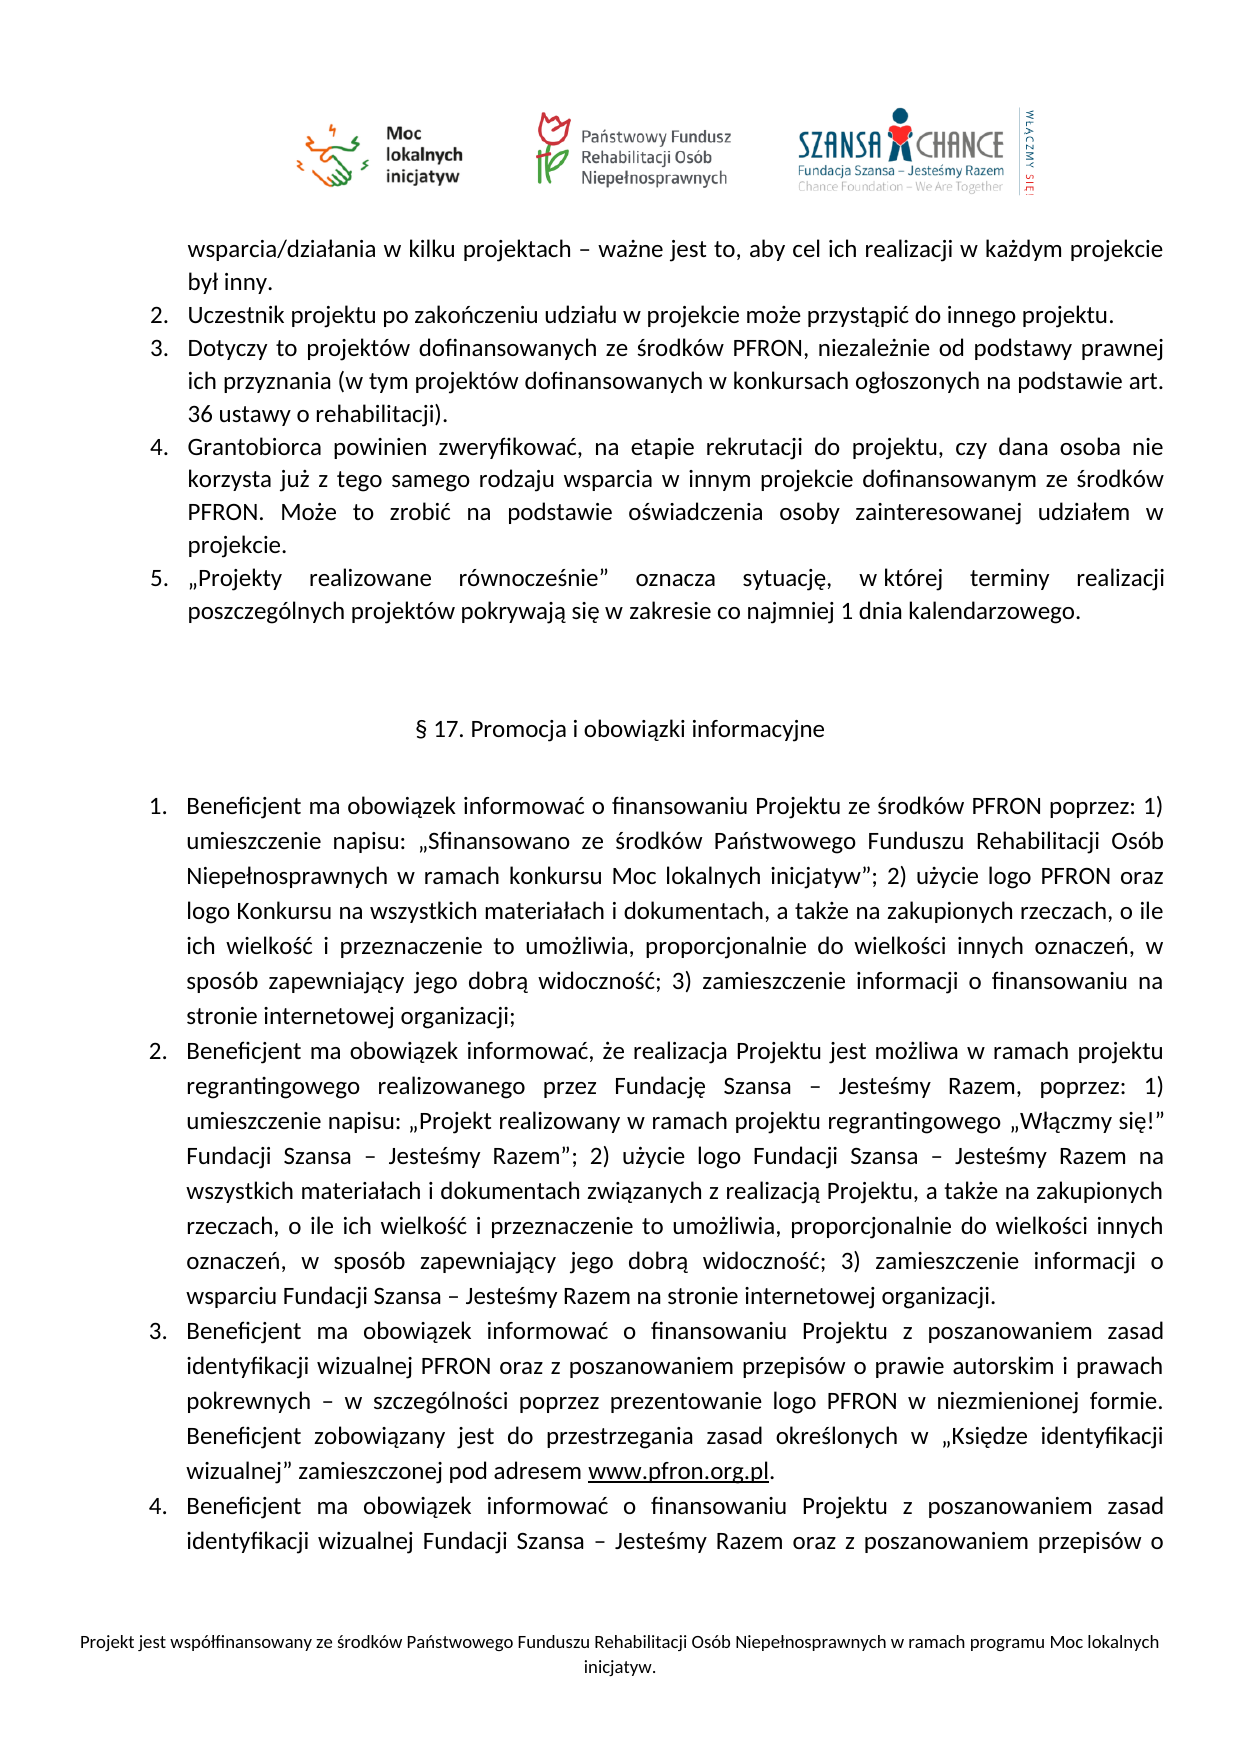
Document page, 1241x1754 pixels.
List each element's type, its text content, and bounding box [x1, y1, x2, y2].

list „Projekty realizowane równocześnie” oznacza sytuację, w której terminy realizacji poszczególnych projektów pokrywają się w zakresie co najmniej 1 dnia kalendarzowego. [150, 562, 1165, 626]
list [149, 1490, 1165, 1555]
list Beneficjent ma obowiązek informować o finansowaniu Projektu z poszanowaniem zasad identyfikacji wizualnej PFRON oraz z poszanowaniem przepisów o prawie autorskim i prawach pokrewnych – w szczególności poprzez prezentowanie logo PFRON w niezmienionej formie. Beneficjent zobowiązany jest do przestrzegania zasad określonych w „Księdze identyfikacji wizualnej” zamieszczonej pod adresem www.pfron.org.pl. [149, 1315, 1165, 1485]
list Grantobiorca powinien zweryfikować, na etapie rekrutacji do projektu, czy dana osoba nie korzysta już z tego samego rodzaju wsparcia w innym projekcie dofinansowanym ze środków PFRON. Może to zrobić na podstawie oświadczenia osoby zainteresowanej udziałem w projekcie. [150, 431, 1165, 560]
text § 17. Promocja i obowiązki informacyjne [75, 713, 1165, 744]
list Uczestnik projektu po zakończeniu udziału w projekcie może przystąpić do innego projektu. [150, 299, 1165, 329]
list Dotyczy to projektów dofinansowanych ze środków PFRON, niezależnie od podstawy prawnej ich przyznania (w tym projektów dofinansowanych w konkursach ogłoszonych na podstawie art. 36 ustawy o rehabilitacji). [150, 332, 1165, 428]
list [150, 234, 1165, 297]
list Beneficjent ma obowiązek informować, że realizacja Projektu jest możliwa w ramach projektu regrantingowego realizowanego przez Fundację Szansa – Jesteśmy Razem, poprzez: 1) umieszczenie napisu: „Projekt realizowany w ramach projektu regrantingowego „Włączmy się!” Fundacji Szansa – Jesteśmy Razem”; 2) użycie logo Fundacji Szansa – Jesteśmy Razem na wszystkich materiałach i dokumentach związanych z realizacją Projektu, a także na zakupionych rzeczach, o ile ich wielkość i przeznaczenie to umożliwia, proporcjonalnie do wielkości innych oznaczeń, w sposób zapewniający jego dobrą widoczność; 3) zamieszczenie informacji o wsparciu Fundacji Szansa – Jesteśmy Razem na stronie internetowej organizacji. [149, 1035, 1165, 1310]
list Beneficjent ma obowiązek informować o finansowaniu Projektu ze środków PFRON poprzez: 1) umieszczenie napisu: „Sfinansowano ze środków Państwowego Funduszu Rehabilitacji Osób Niepełnosprawnych w ramach konkursu Moc lokalnych inicjatyw”; 2) użycie logo PFRON oraz logo Konkursu na wszystkich materiałach i dokumentach, a także na zakupionych rzeczach, o ile ich wielkość i przeznaczenie to umożliwia, proporcjonalnie do wielkości innych oznaczeń, w sposób zapewniający jego dobrą widoczność; 3) zamieszczenie informacji o finansowaniu na stronie internetowej organizacji; [149, 790, 1165, 1030]
